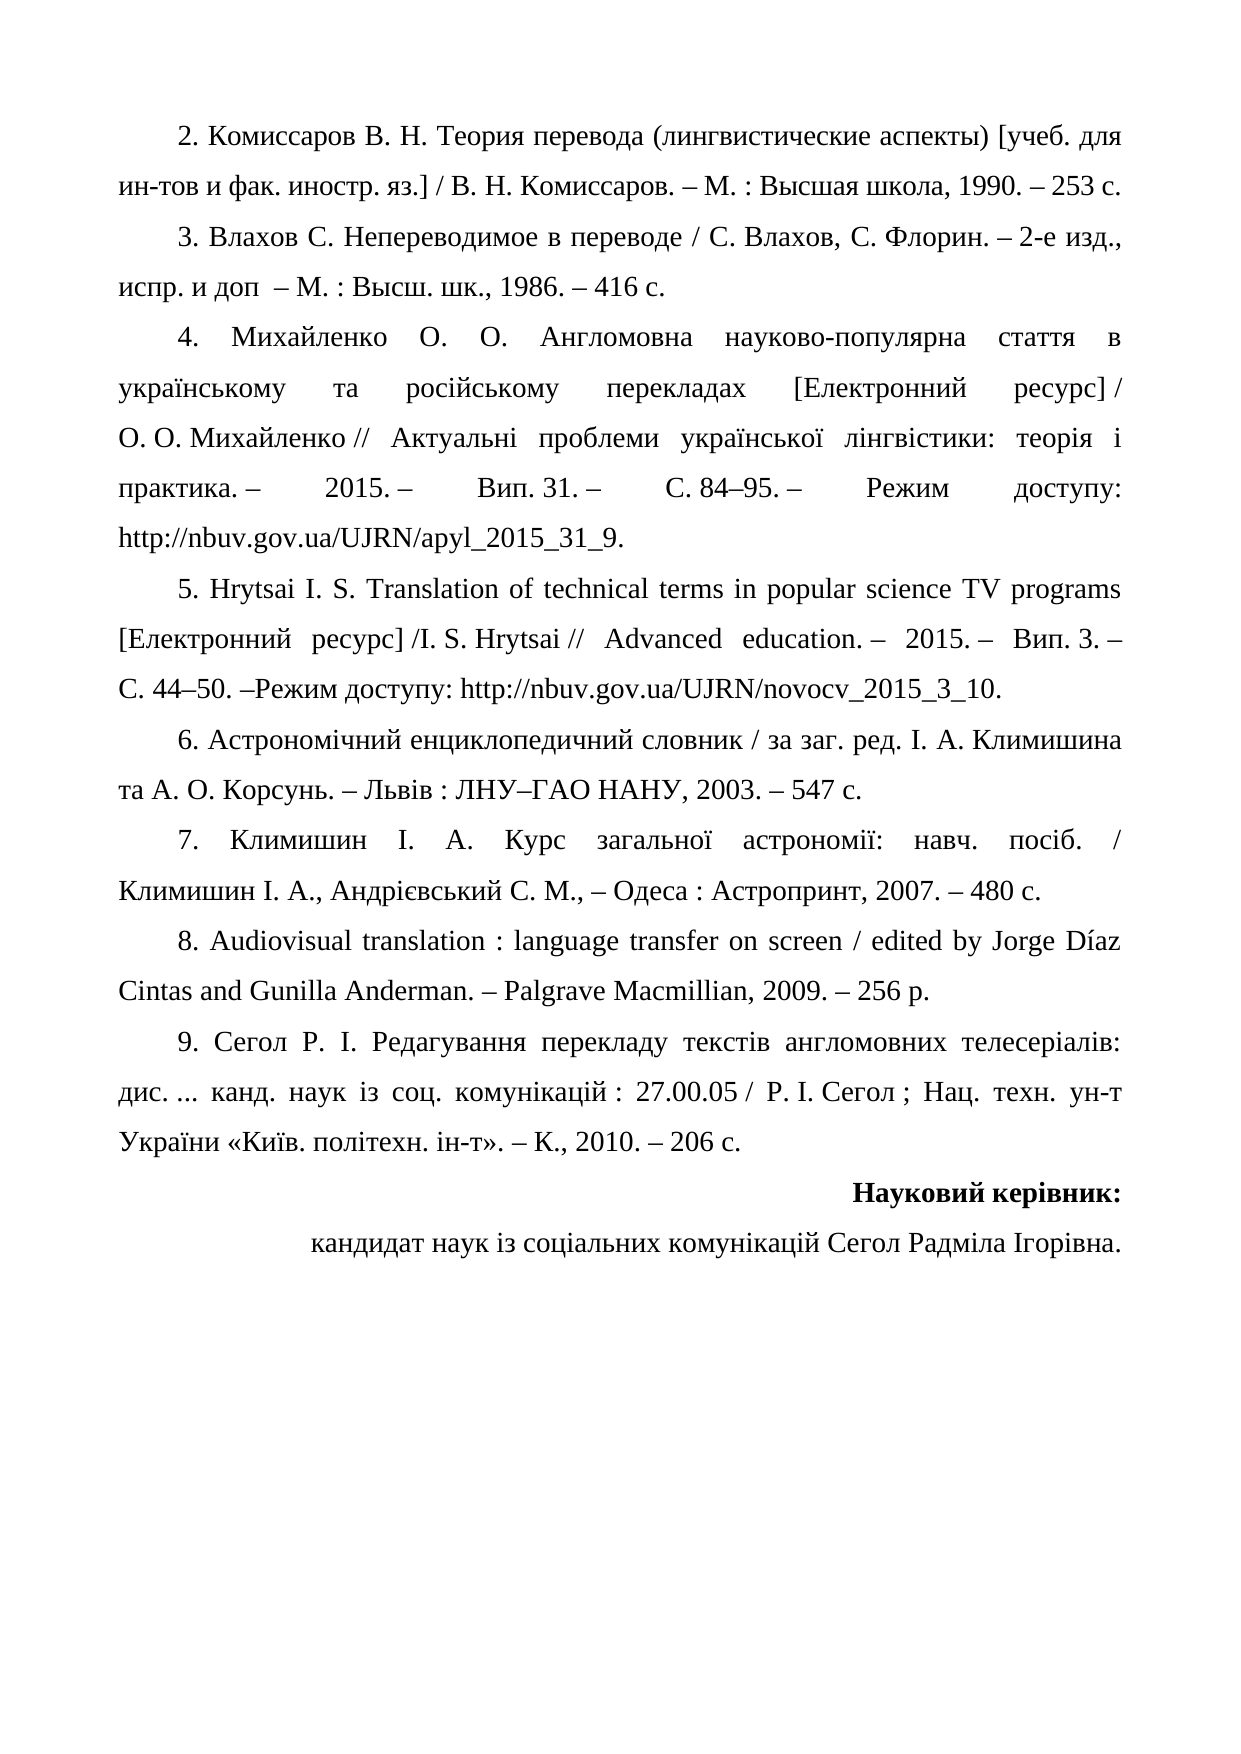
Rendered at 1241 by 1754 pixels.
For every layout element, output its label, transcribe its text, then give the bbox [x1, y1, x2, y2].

text 4. Михайленко О. О. Англомовна науково-популярна стаття в українському та російському перекладах [Електронний ресурс] / О. О. Михайленко // Актуальні проблеми української лінгвістики: теорія і практика. – 2015. – Вип. 31. – С. 84–95. – Режим доступу: http://nbuv.gov.ua/UJRN/apyl_2015_31_9. [118, 319, 1122, 554]
text 9. Сегол Р. І. Редагування перекладу текстів англомовних телесеріалів: дис. ... канд. наук із соц. комунікацій : 27.00.05 / Р. І. Сегол ; Нац. техн. ун-т України «Київ. політехн. ін-т». – К., 2010. – 206 с. [118, 1024, 1122, 1158]
text Науковий керівник: кандидат наук із соціальних комунікацій Сегол Радміла Ігорівна. [118, 1175, 1122, 1258]
text 3. Влахов С. Непереводимое в переводе / С. Влахов, С. Флорин. – 2-е изд., испр. и доп – М. : Высш. шк., 1986. – 416 с. [118, 219, 1122, 303]
text 6. Астрономічний енциклопедичний словник / за заг. ред. І. А. Климишина та А. О. Корсунь. – Львів : ЛНУ–ГАО НАНУ, 2003. – 547 с. [118, 722, 1122, 806]
text 5. Hrytsai I. S. Translation of technical terms in popular science TV programs [Електронний ресурс] /I. S. Hrytsai // Advanced education. – 2015. – Вип. 3. – С. 44–50. –Режим доступу: http://nbuv.gov.ua/UJRN/novocv_2015_3_10. [118, 571, 1122, 705]
text 2. Комиссаров В. Н. Теория перевода (лингвистические аспекты) [учеб. для ин-тов и фак. иностр. яз.] / В. Н. Комиссаров. – М. : Высшая школа, 1990. – 253 с. [118, 118, 1122, 202]
text 7. Климишин І. А. Курс загальної астрономії: навч. посіб. / Климишин І. А., Андрієвський С. М., – Одеса : Астропринт, 2007. – 480 с. [118, 822, 1122, 906]
text 8. Audiovisual translation : language transfer on screen / edited by Jorge Díaz Cintas and Gunilla Anderman. – Palgrave Macmillian, 2009. – 256 p. [118, 923, 1122, 1007]
